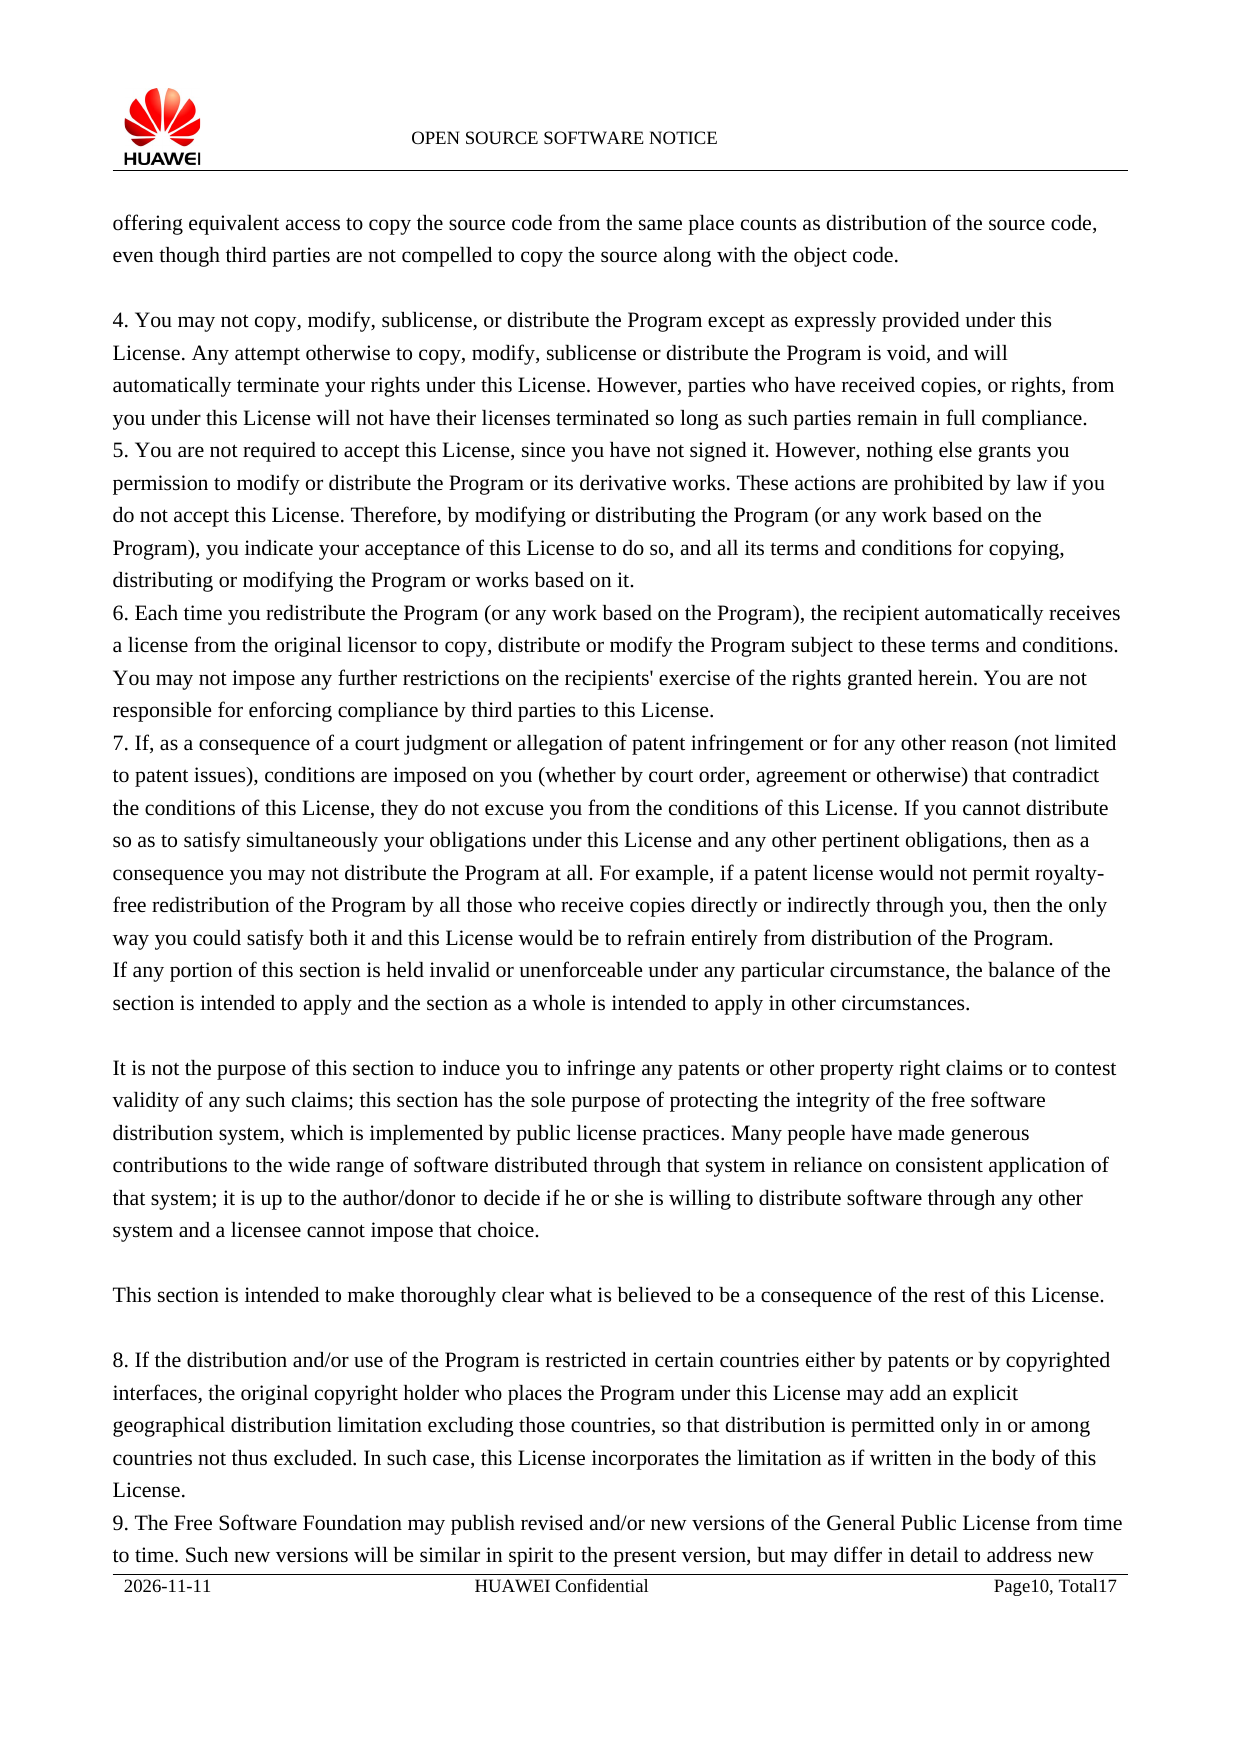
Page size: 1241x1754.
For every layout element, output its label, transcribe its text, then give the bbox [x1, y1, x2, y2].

picture [124, 88, 201, 165]
